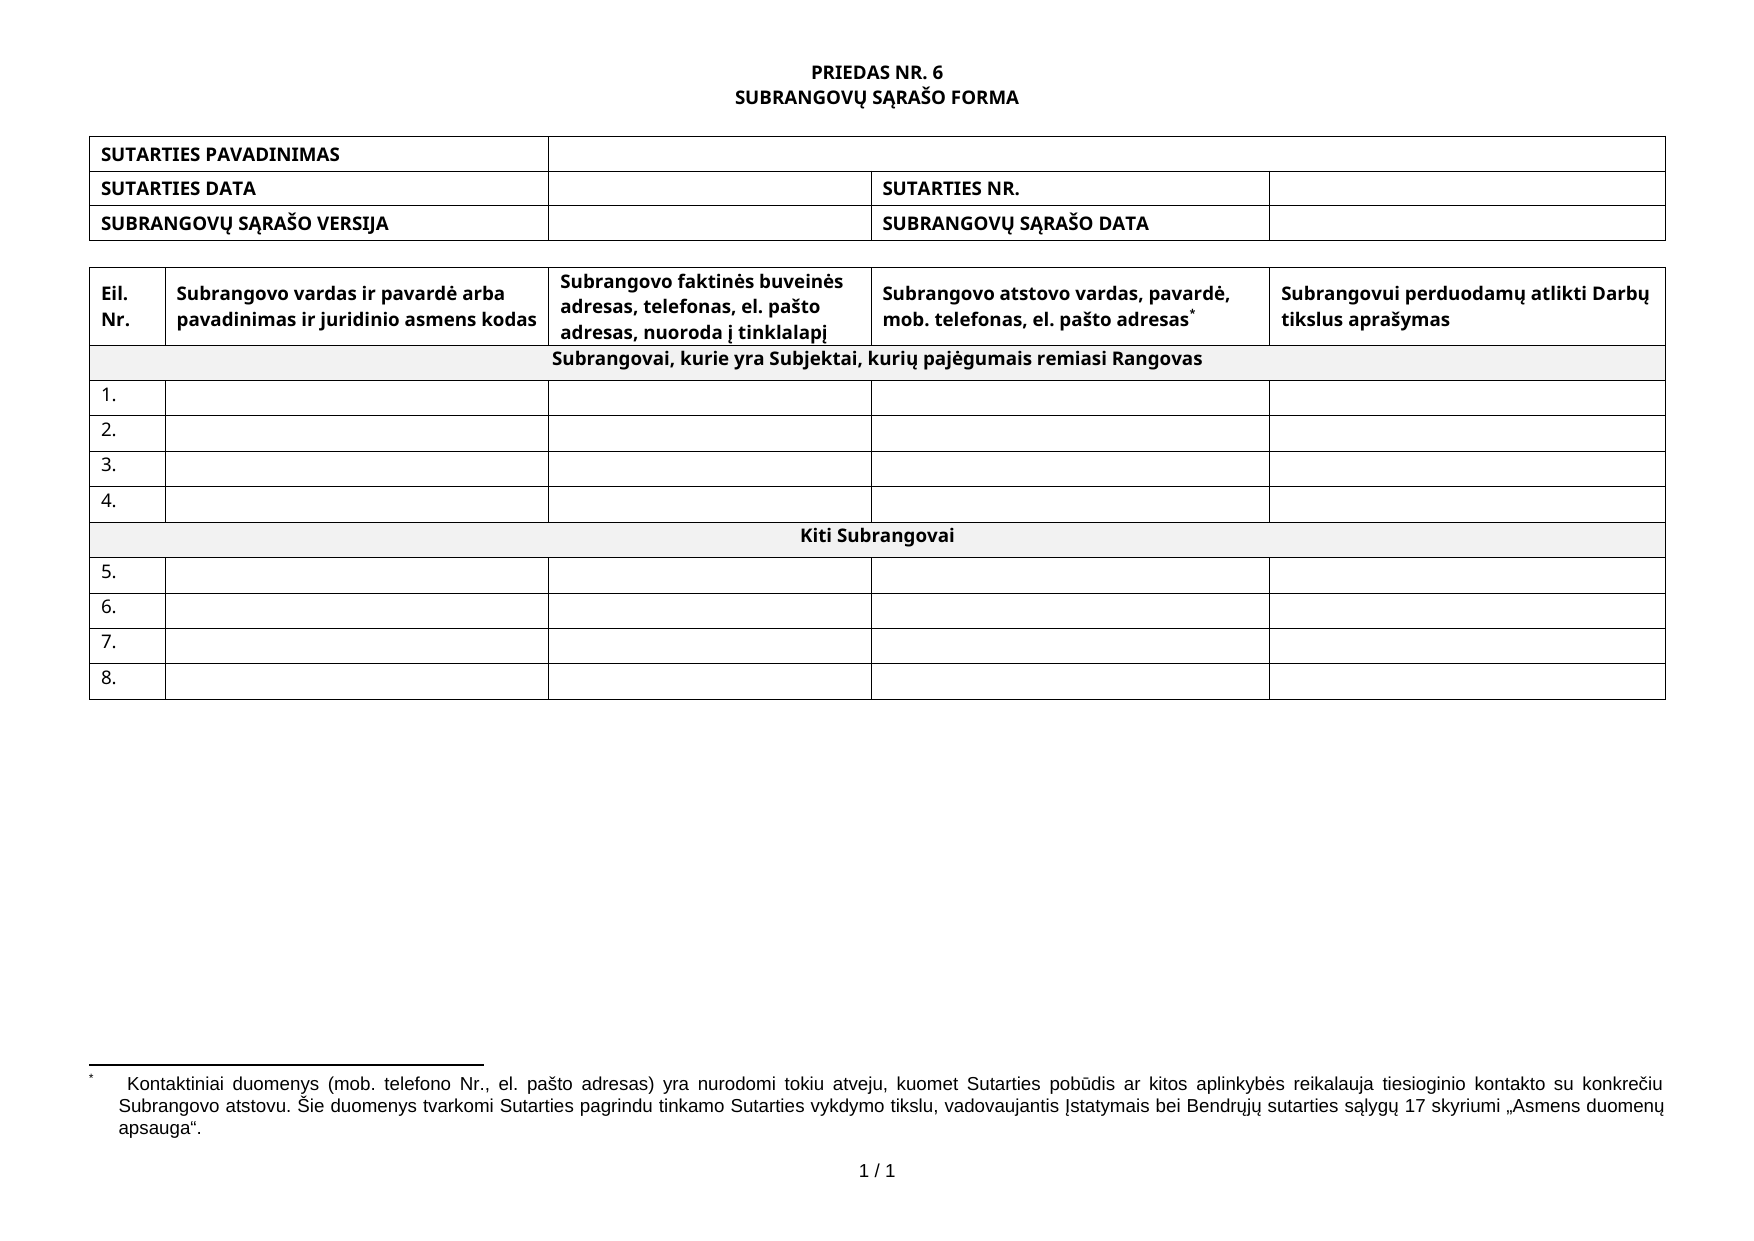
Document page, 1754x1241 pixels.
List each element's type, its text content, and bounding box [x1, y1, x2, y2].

table_cell [872, 381, 1269, 415]
table_cell [872, 558, 1269, 592]
table_cell [90, 558, 165, 592]
table_cell [872, 629, 1269, 663]
table_header Subrangovui perduodamų atlikti Darbų tikslus aprašymas [1270, 268, 1665, 344]
table_cell [872, 416, 1269, 451]
table_cell [166, 664, 548, 699]
table_cell [90, 381, 165, 415]
table_cell [872, 594, 1269, 628]
table_cell [872, 452, 1269, 486]
table_cell [1270, 381, 1665, 415]
table_cell SUBRANGOVŲ SĄRAŠO VERSIJA [90, 206, 548, 240]
table_header Subrangovo vardas ir pavardė arba pavadinimas ir juridinio asmens kodas [166, 268, 548, 344]
table_cell [549, 664, 871, 699]
table_cell [90, 487, 165, 522]
text PRIEDAS NR. 6 [89, 59, 1665, 84]
table_cell [90, 664, 165, 699]
table_cell [549, 594, 871, 628]
table_cell [549, 172, 871, 205]
table_cell [1270, 558, 1665, 592]
table_cell [549, 206, 871, 240]
table_header [549, 137, 1665, 171]
text SUBRANGOVŲ SĄRAŠO FORMA [89, 84, 1665, 110]
table_cell [90, 594, 165, 628]
table_header Subrangovo atstovo vardas, pavardė, mob. telefonas, el. pašto adresas [872, 268, 1269, 344]
table_cell [1270, 452, 1665, 486]
table_header SUTARTIES PAVADINIMAS [90, 137, 548, 171]
table_cell [1270, 416, 1665, 451]
table_cell SUTARTIES DATA [90, 172, 548, 205]
table_cell [549, 452, 871, 486]
table_cell SUBRANGOVŲ SĄRAŠO DATA [872, 206, 1269, 240]
table_cell [549, 558, 871, 592]
table_cell [166, 452, 548, 486]
table_cell [549, 487, 871, 522]
table_cell [549, 416, 871, 451]
table_header Eil. Nr. [90, 268, 165, 344]
table_header Subrangovo faktinės buveinės adresas, telefonas, el. pašto adresas, nuoroda į tinklalapį [549, 268, 871, 344]
table_cell [872, 487, 1269, 522]
table_cell [166, 381, 548, 415]
table_cell Subrangovai, kurie yra Subjektai, kurių pajėgumais remiasi Rangovas [90, 346, 1665, 380]
table_cell [166, 558, 548, 592]
table_cell [549, 381, 871, 415]
table_cell [90, 629, 165, 663]
table_cell [1270, 172, 1665, 205]
table_cell Kiti Subrangovai [90, 523, 1665, 557]
table_cell [1270, 664, 1665, 699]
table_cell [166, 594, 548, 628]
table_cell [1270, 594, 1665, 628]
table_cell [1270, 629, 1665, 663]
table_cell [872, 664, 1269, 699]
table_cell [1270, 487, 1665, 522]
table_cell [549, 629, 871, 663]
table_cell SUTARTIES NR. [872, 172, 1269, 205]
table_cell [1270, 206, 1665, 240]
table_cell [166, 487, 548, 522]
table_cell [90, 452, 165, 486]
table_cell [166, 629, 548, 663]
table_cell [90, 416, 165, 451]
table_cell [166, 416, 548, 451]
